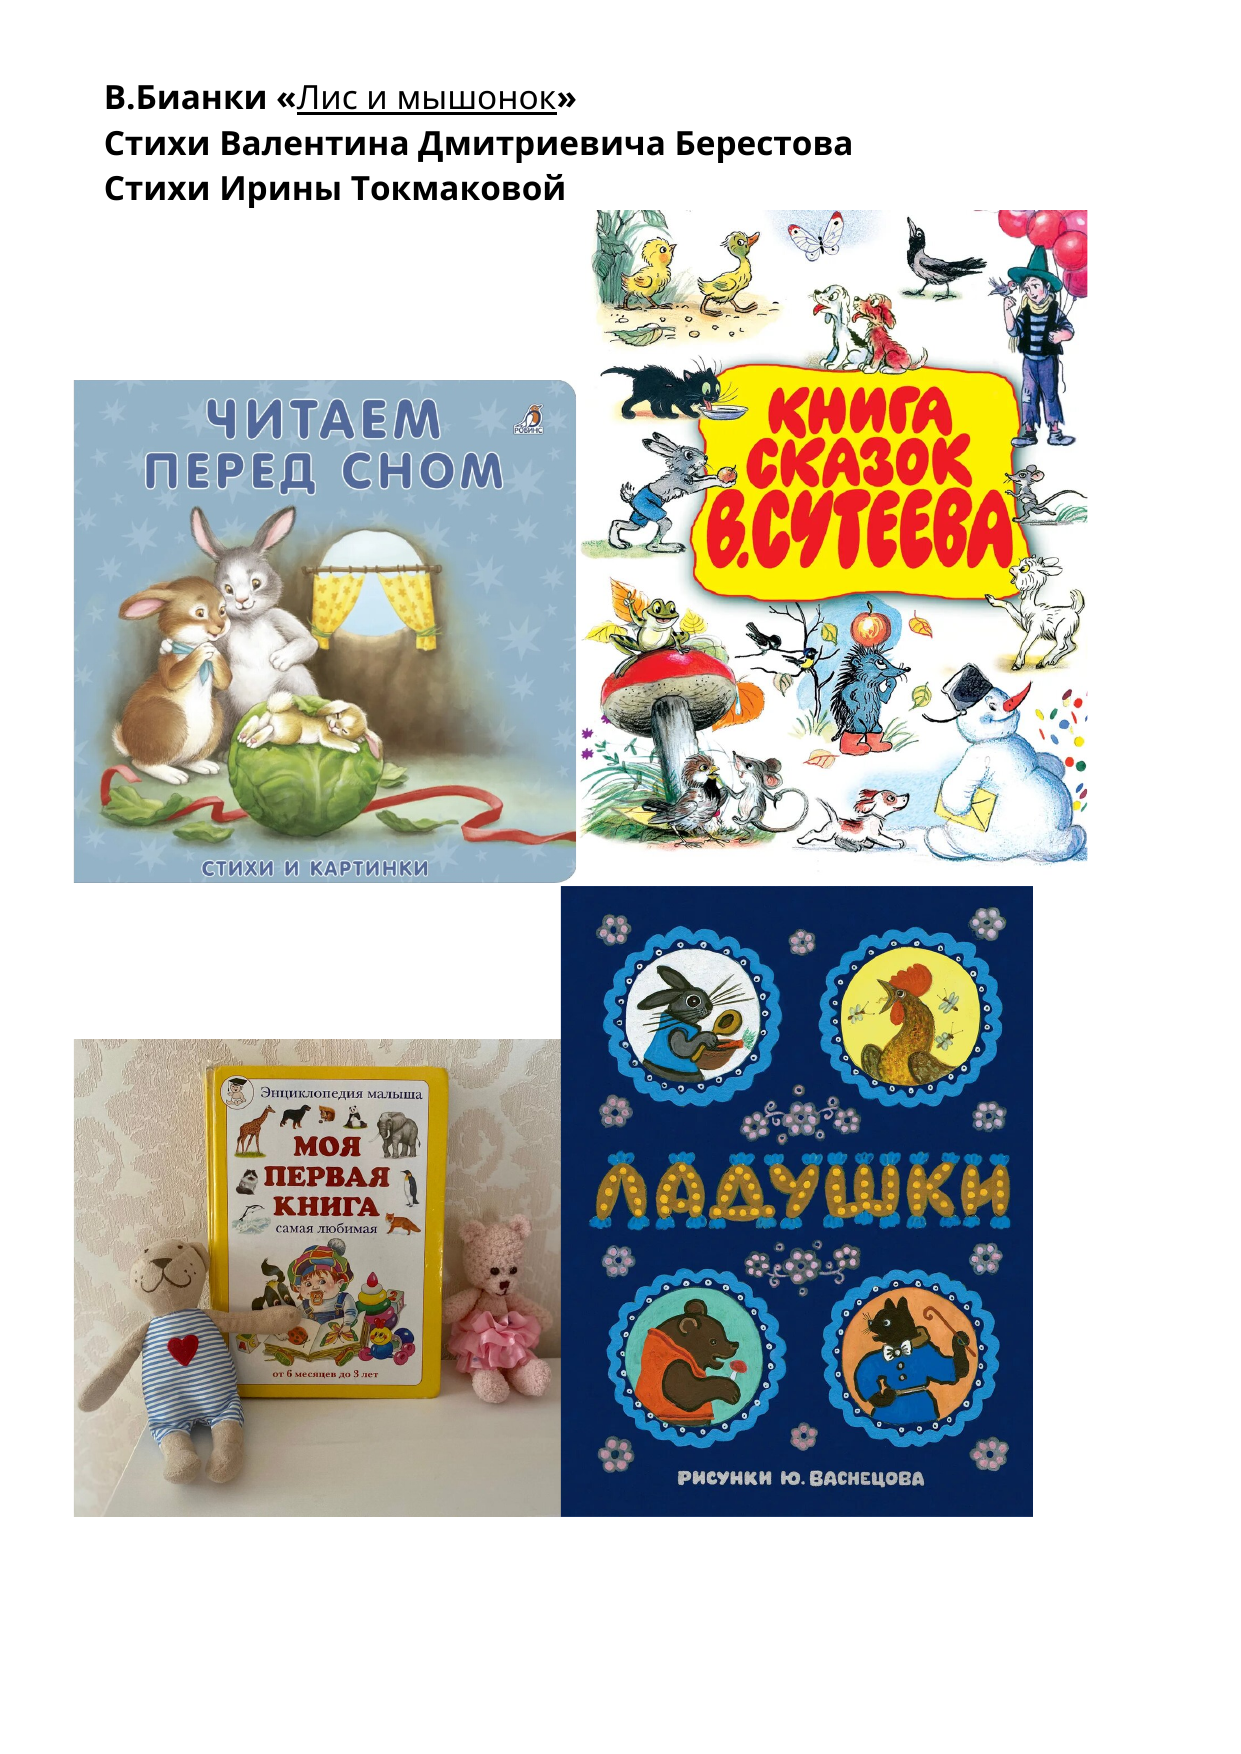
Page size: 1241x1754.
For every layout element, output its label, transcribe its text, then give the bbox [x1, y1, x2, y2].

subtitle Стихи Валентина Дмитриевича Берестова [74, 119, 1167, 165]
subtitle Стихи Ирины Токмаковой [74, 165, 1167, 210]
picture [73, 886, 1033, 1517]
text В.Бианки «Лис и мышонок» [74, 74, 1167, 119]
picture [73, 210, 1088, 883]
